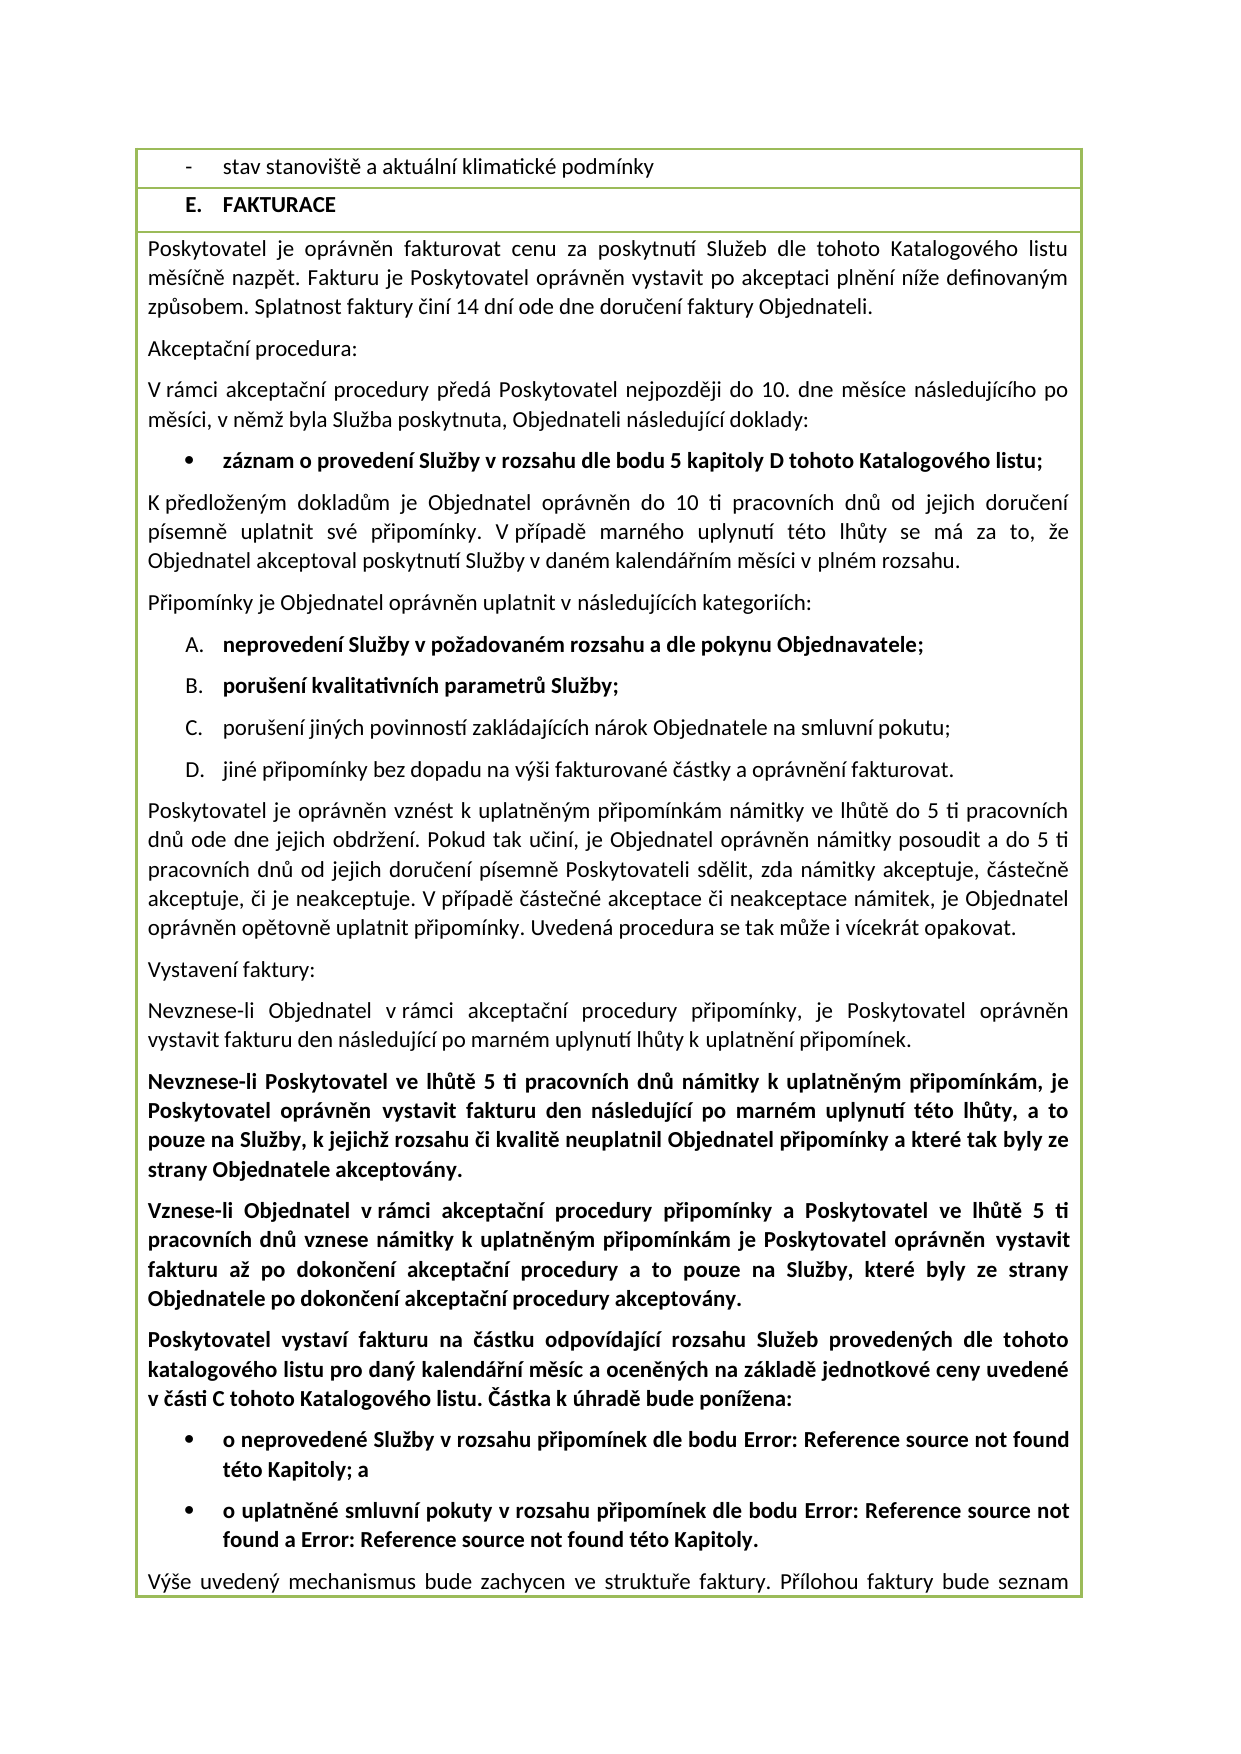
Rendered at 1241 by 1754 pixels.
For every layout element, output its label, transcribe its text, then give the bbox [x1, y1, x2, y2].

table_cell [138, 150, 1080, 187]
table_cell FAKTURACE [138, 189, 1080, 231]
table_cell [138, 233, 1080, 1595]
